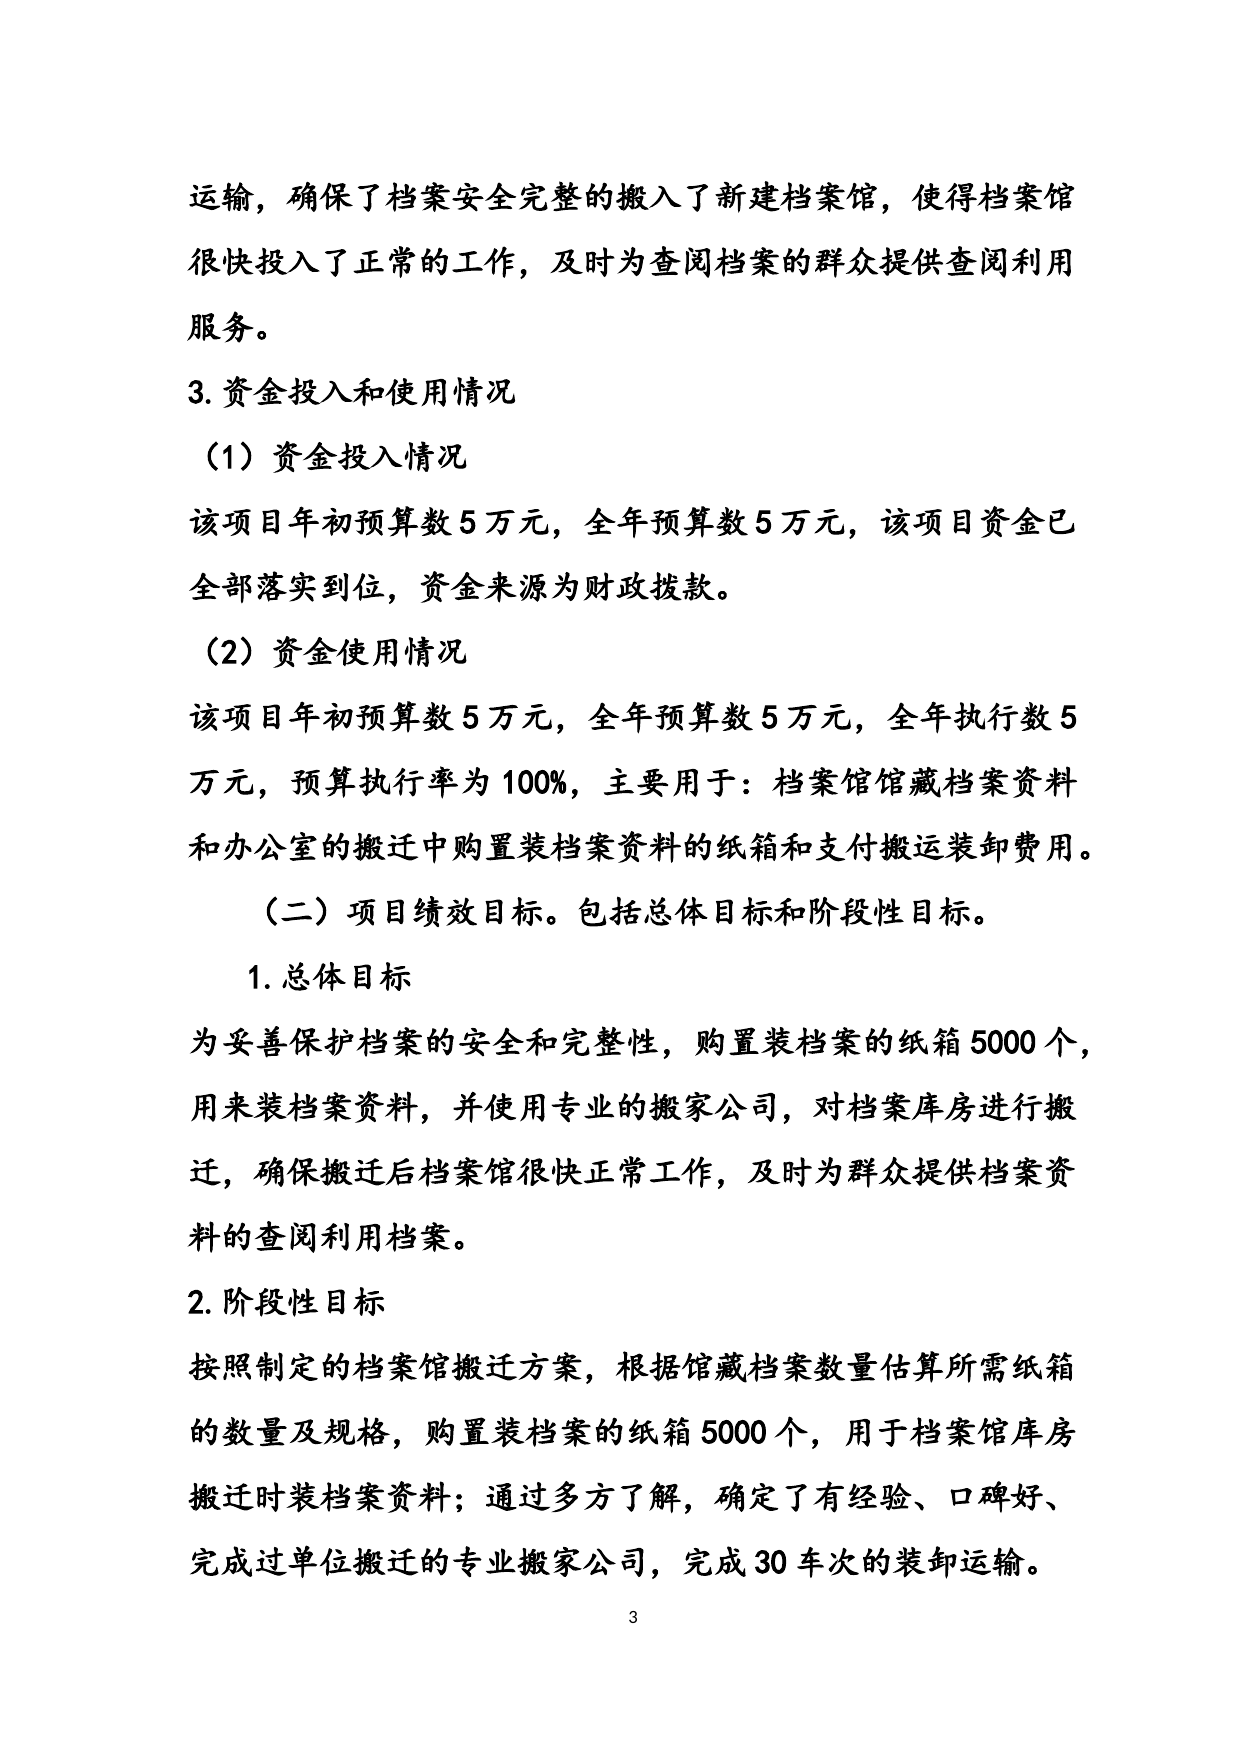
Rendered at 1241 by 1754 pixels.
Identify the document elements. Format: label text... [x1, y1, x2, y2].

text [187, 162, 1078, 877]
text 1.总体目标 为妥善保护档案的安全和完整性，购置装档案的纸箱5000个，用来装档案资料，并使用专业的搬家公司，对档案库房进行搬迁，确保搬迁后档案馆很快正常工作，及时为群众提供档案资料的查阅利用档案。 2.阶段性目标 按照制定的档案馆搬迁方案，根据馆藏档案数量估算所需纸箱的数量及规格，购置装档案的纸箱5000个，用于档案馆库房搬迁时装档案资料；通过多方了解，确定了有经验、口碑好、完成过单位搬迁的专业搬家公司，完成30车次的装卸运输。 [187, 942, 1078, 1592]
text （二）项目绩效目标。包括总体目标和阶段性目标。 [187, 877, 1078, 942]
